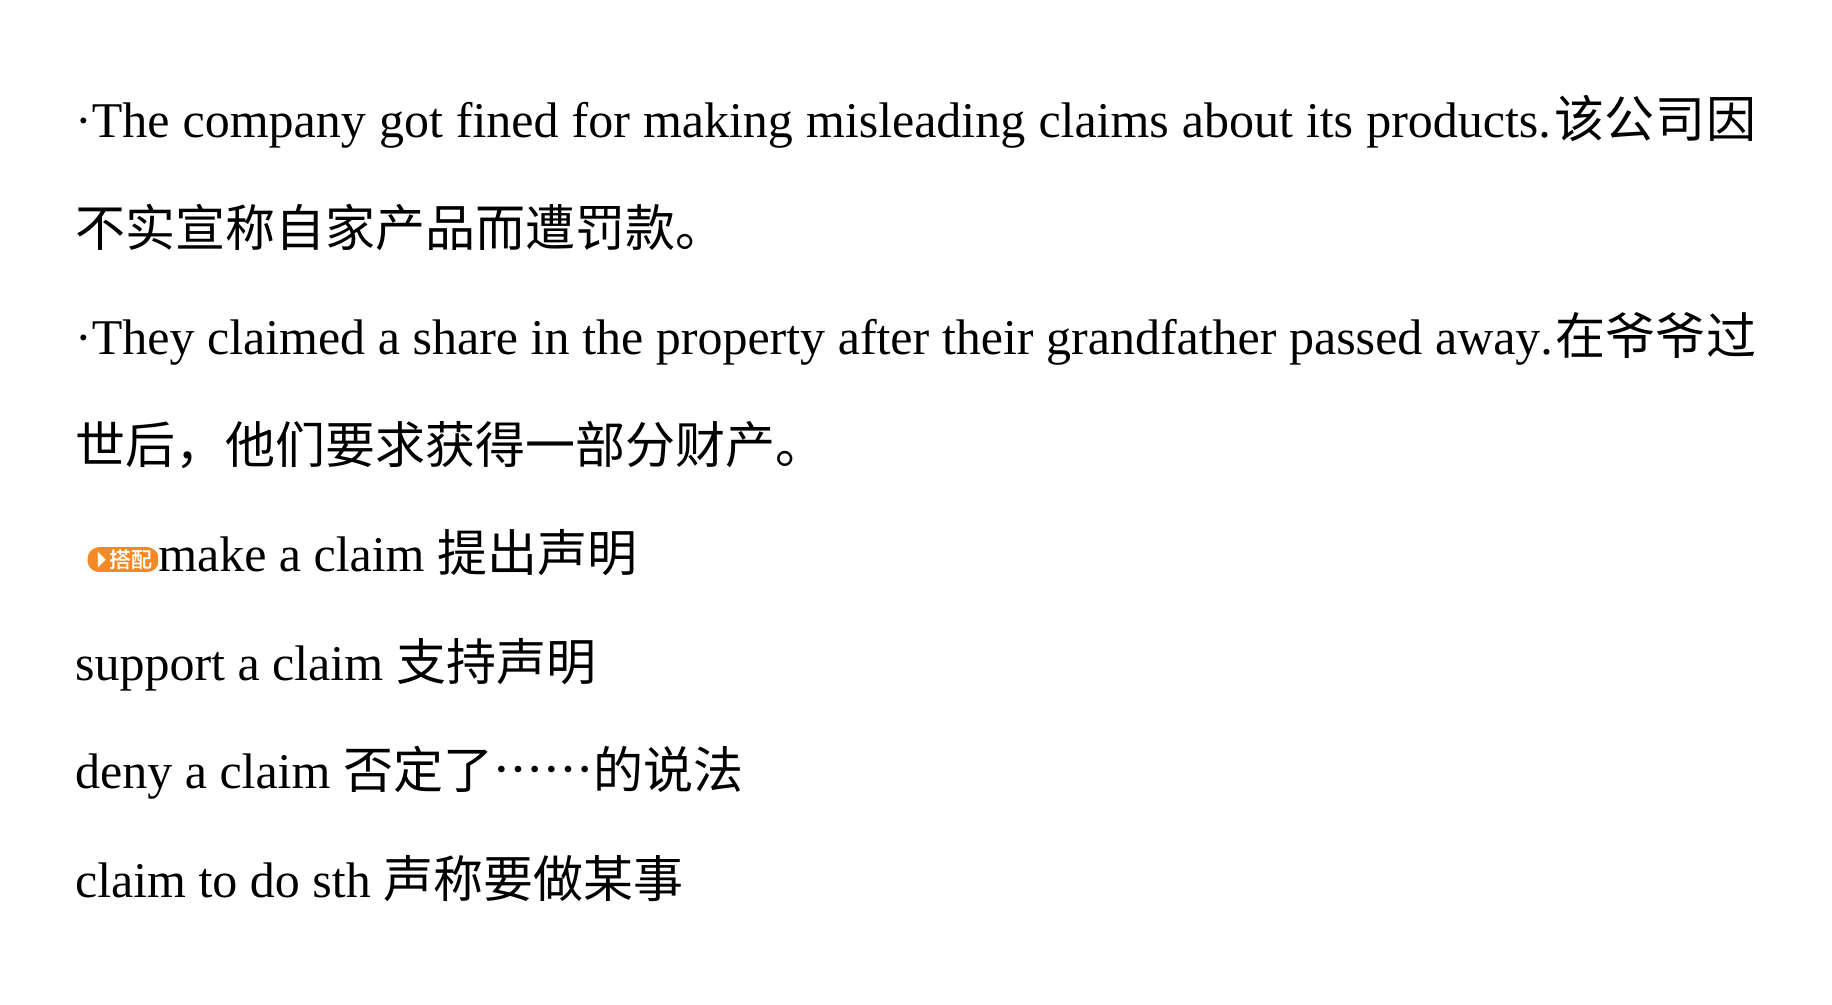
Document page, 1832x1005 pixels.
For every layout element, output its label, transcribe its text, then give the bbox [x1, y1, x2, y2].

text deny a claim 否定了……的说法 [75, 731, 1756, 803]
text make a claim 提出声明 [75, 514, 1756, 586]
text claim to do sth 声称要做某事 [75, 839, 1756, 912]
text ·They claimed a share in the property after their grandfather passed away.在爷爷过世后，他们要求获得一部分财产。 [75, 297, 1756, 478]
text ·The company got fined for making misleading claims about its products.该公司因不实宣称自家产品而遭罚款。 [75, 79, 1756, 261]
picture [87, 547, 159, 572]
text support a claim 支持声明 [75, 622, 1756, 695]
